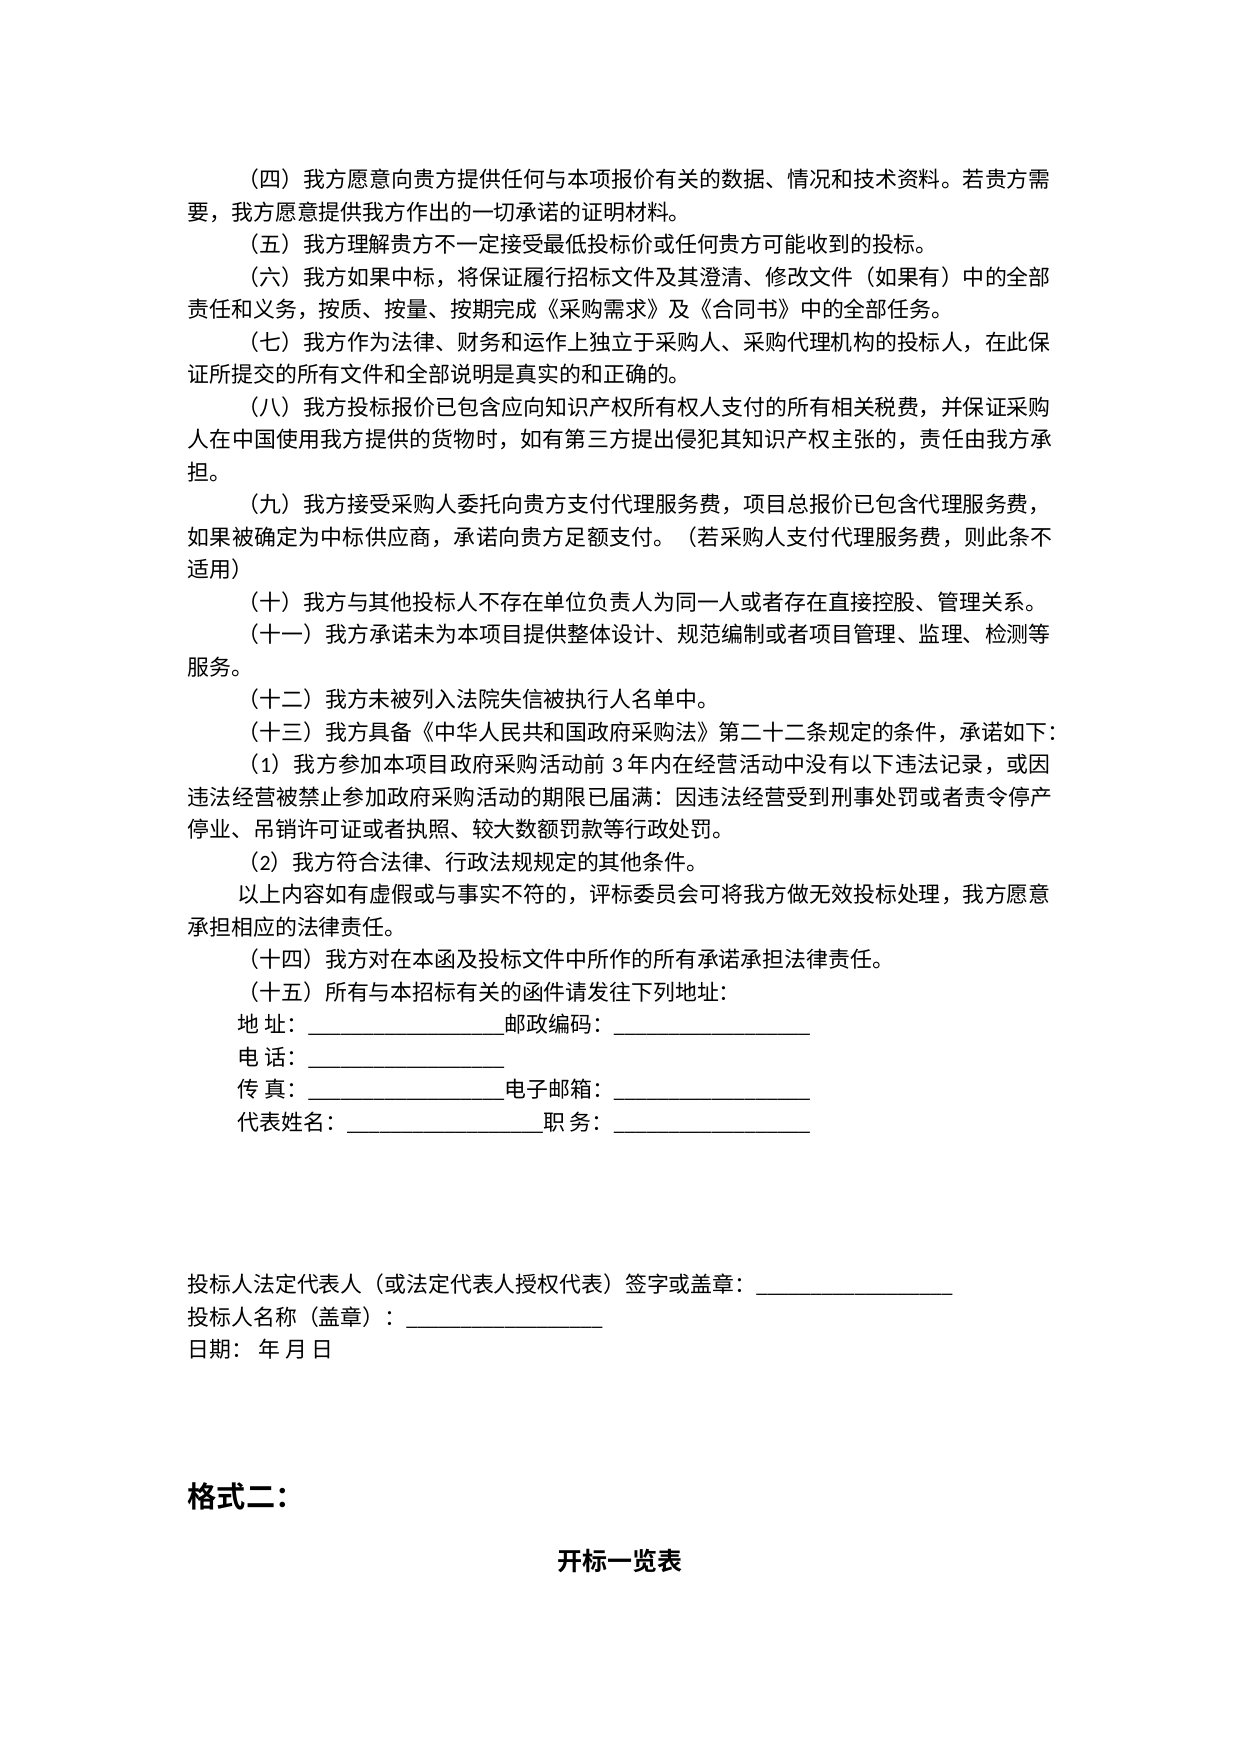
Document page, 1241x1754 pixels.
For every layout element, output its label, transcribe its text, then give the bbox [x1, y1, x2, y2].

text （十）我方与其他投标人不存在单位负责人为同一人或者存在直接控股、管理关系。 [187, 584, 1053, 617]
text （2）我方符合法律、行政法规规定的其他条件。 [187, 844, 1053, 877]
text （八）我方投标报价已包含应向知识产权所有权人支付的所有相关税费，并保证采购人在中国使用我方提供的货物时，如有第三方提出侵犯其知识产权主张的，责任由我方承担。 [187, 389, 1053, 487]
text 代表姓名：__________________职 务：__________________ [187, 1104, 1053, 1137]
text （七）我方作为法律、财务和运作上独立于采购人、采购代理机构的投标人，在此保证所提交的所有文件和全部说明是真实的和正确的。 [187, 324, 1053, 389]
text （1）我方参加本项目政府采购活动前3年内在经营活动中没有以下违法记录，或因违法经营被禁止参加政府采购活动的期限已届满：因违法经营受到刑事处罚或者责令停产停业、吊销许可证或者执照、较大数额罚款等行政处罚。 [187, 747, 1053, 844]
text （十一）我方承诺未为本项目提供整体设计、规范编制或者项目管理、监理、检测等服务。 [187, 617, 1053, 682]
text 投标人法定代表人（或法定代表人授权代表）签字或盖章：__________________ [187, 1267, 1053, 1299]
text 投标人名称（盖章）：__________________ [187, 1299, 1053, 1332]
text （六）我方如果中标，将保证履行招标文件及其澄清、修改文件（如果有）中的全部责任和义务，按质、按量、按期完成《采购需求》及《合同书》中的全部任务。 [187, 259, 1053, 324]
text 开标一览表 [187, 1527, 1053, 1592]
text 格式二： [187, 1462, 1053, 1527]
text （十二）我方未被列入法院失信被执行人名单中。 [187, 682, 1053, 714]
text （十三）我方具备《中华人民共和国政府采购法》第二十二条规定的条件，承诺如下： [187, 714, 1053, 747]
text 传 真：__________________电子邮箱：__________________ [187, 1072, 1053, 1104]
text （十五）所有与本招标有关的函件请发往下列地址： [187, 974, 1053, 1007]
text （四）我方愿意向贵方提供任何与本项报价有关的数据、情况和技术资料。若贵方需要，我方愿意提供我方作出的一切承诺的证明材料。 [187, 162, 1053, 227]
text 电 话：__________________ [187, 1039, 1053, 1072]
text （五）我方理解贵方不一定接受最低投标价或任何贵方可能收到的投标。 [187, 227, 1053, 259]
text 地 址：__________________邮政编码：__________________ [187, 1007, 1053, 1039]
text （九）我方接受采购人委托向贵方支付代理服务费，项目总报价已包含代理服务费，如果被确定为中标供应商，承诺向贵方足额支付。（若采购人支付代理服务费，则此条不适用） [187, 487, 1053, 584]
text 以上内容如有虚假或与事实不符的，评标委员会可将我方做无效投标处理，我方愿意承担相应的法律责任。 [187, 877, 1053, 942]
text 日期： 年 月 日 [187, 1332, 1053, 1364]
text （十四）我方对在本函及投标文件中所作的所有承诺承担法律责任。 [187, 942, 1053, 974]
